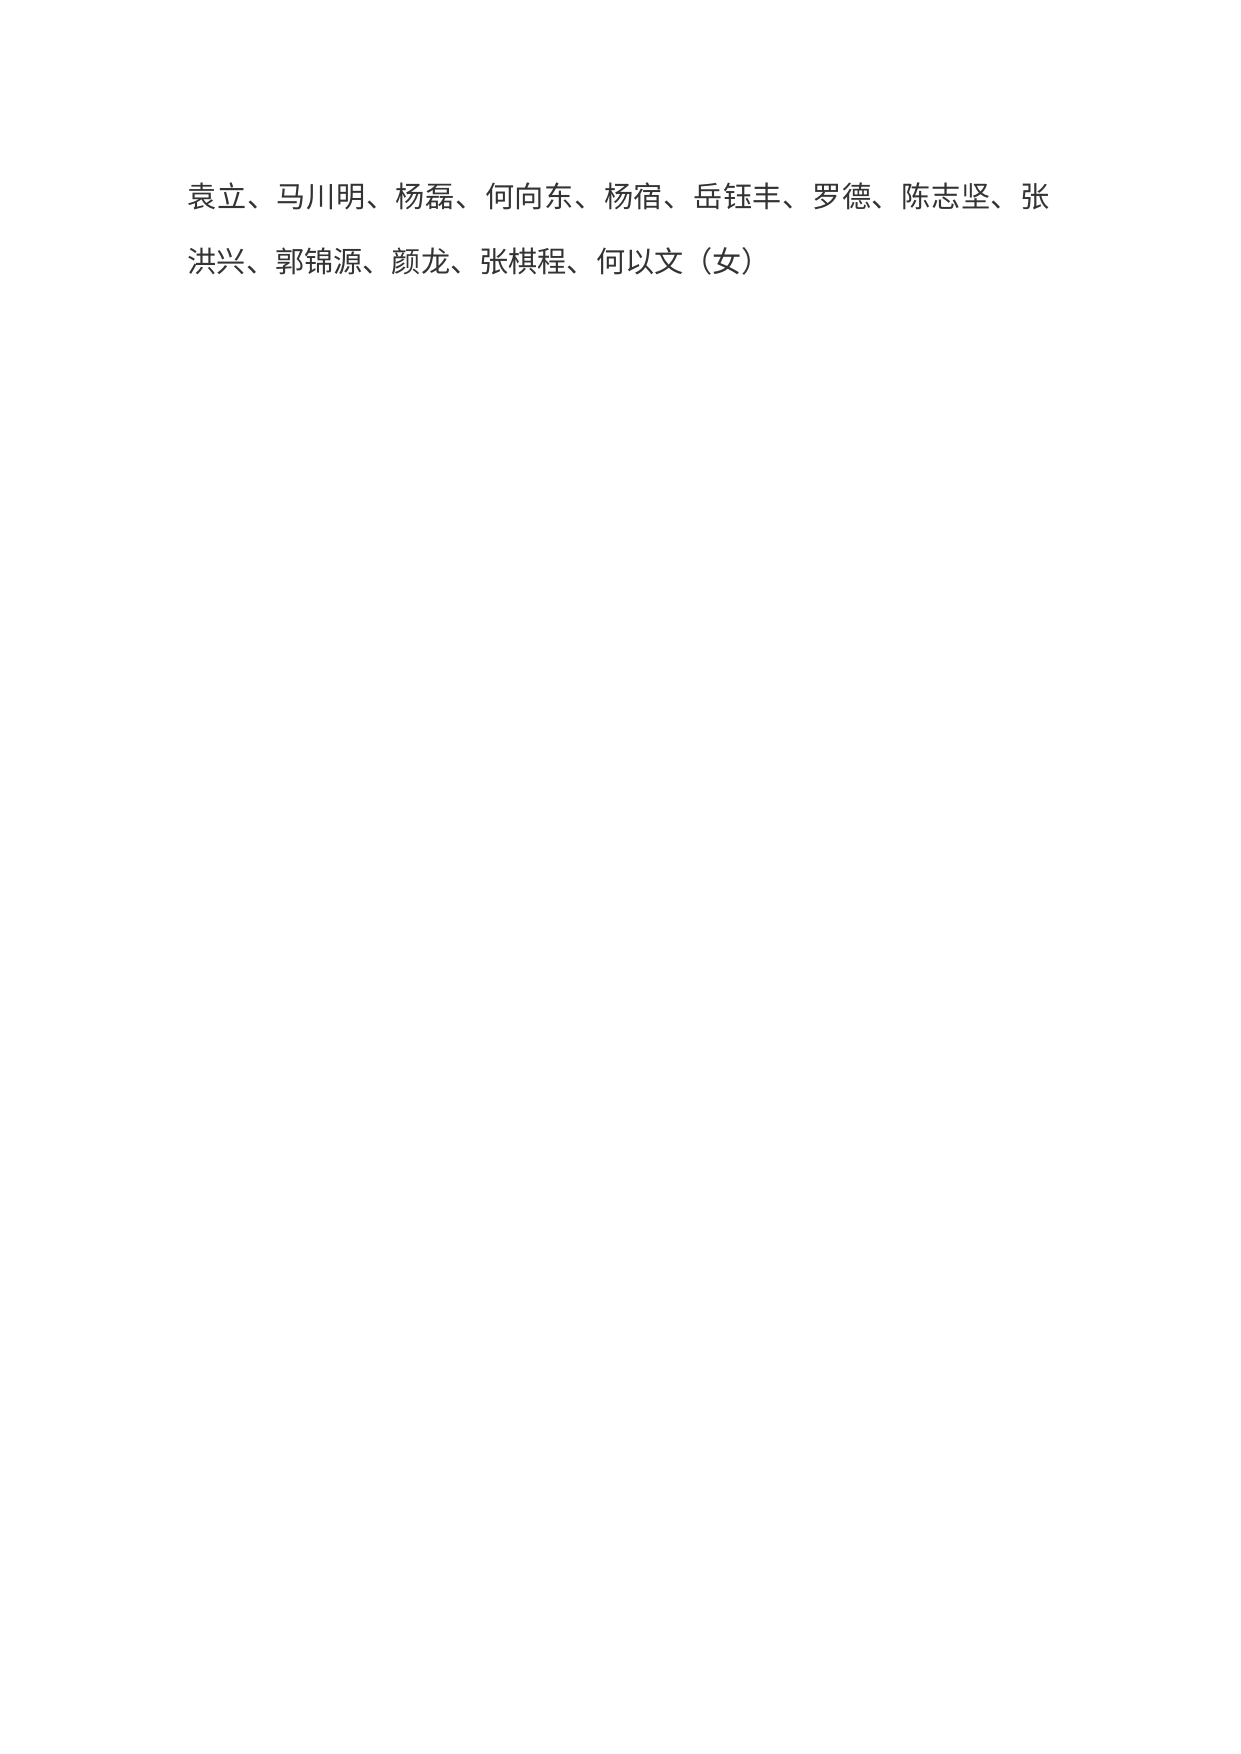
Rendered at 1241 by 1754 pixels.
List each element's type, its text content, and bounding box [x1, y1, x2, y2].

text 袁立、马川明、杨磊、何向东、杨宿、岳钰丰、罗德、陈志坚、张洪兴、郭锦源、颜龙、张棋程、何以文（女） [187, 162, 1053, 292]
